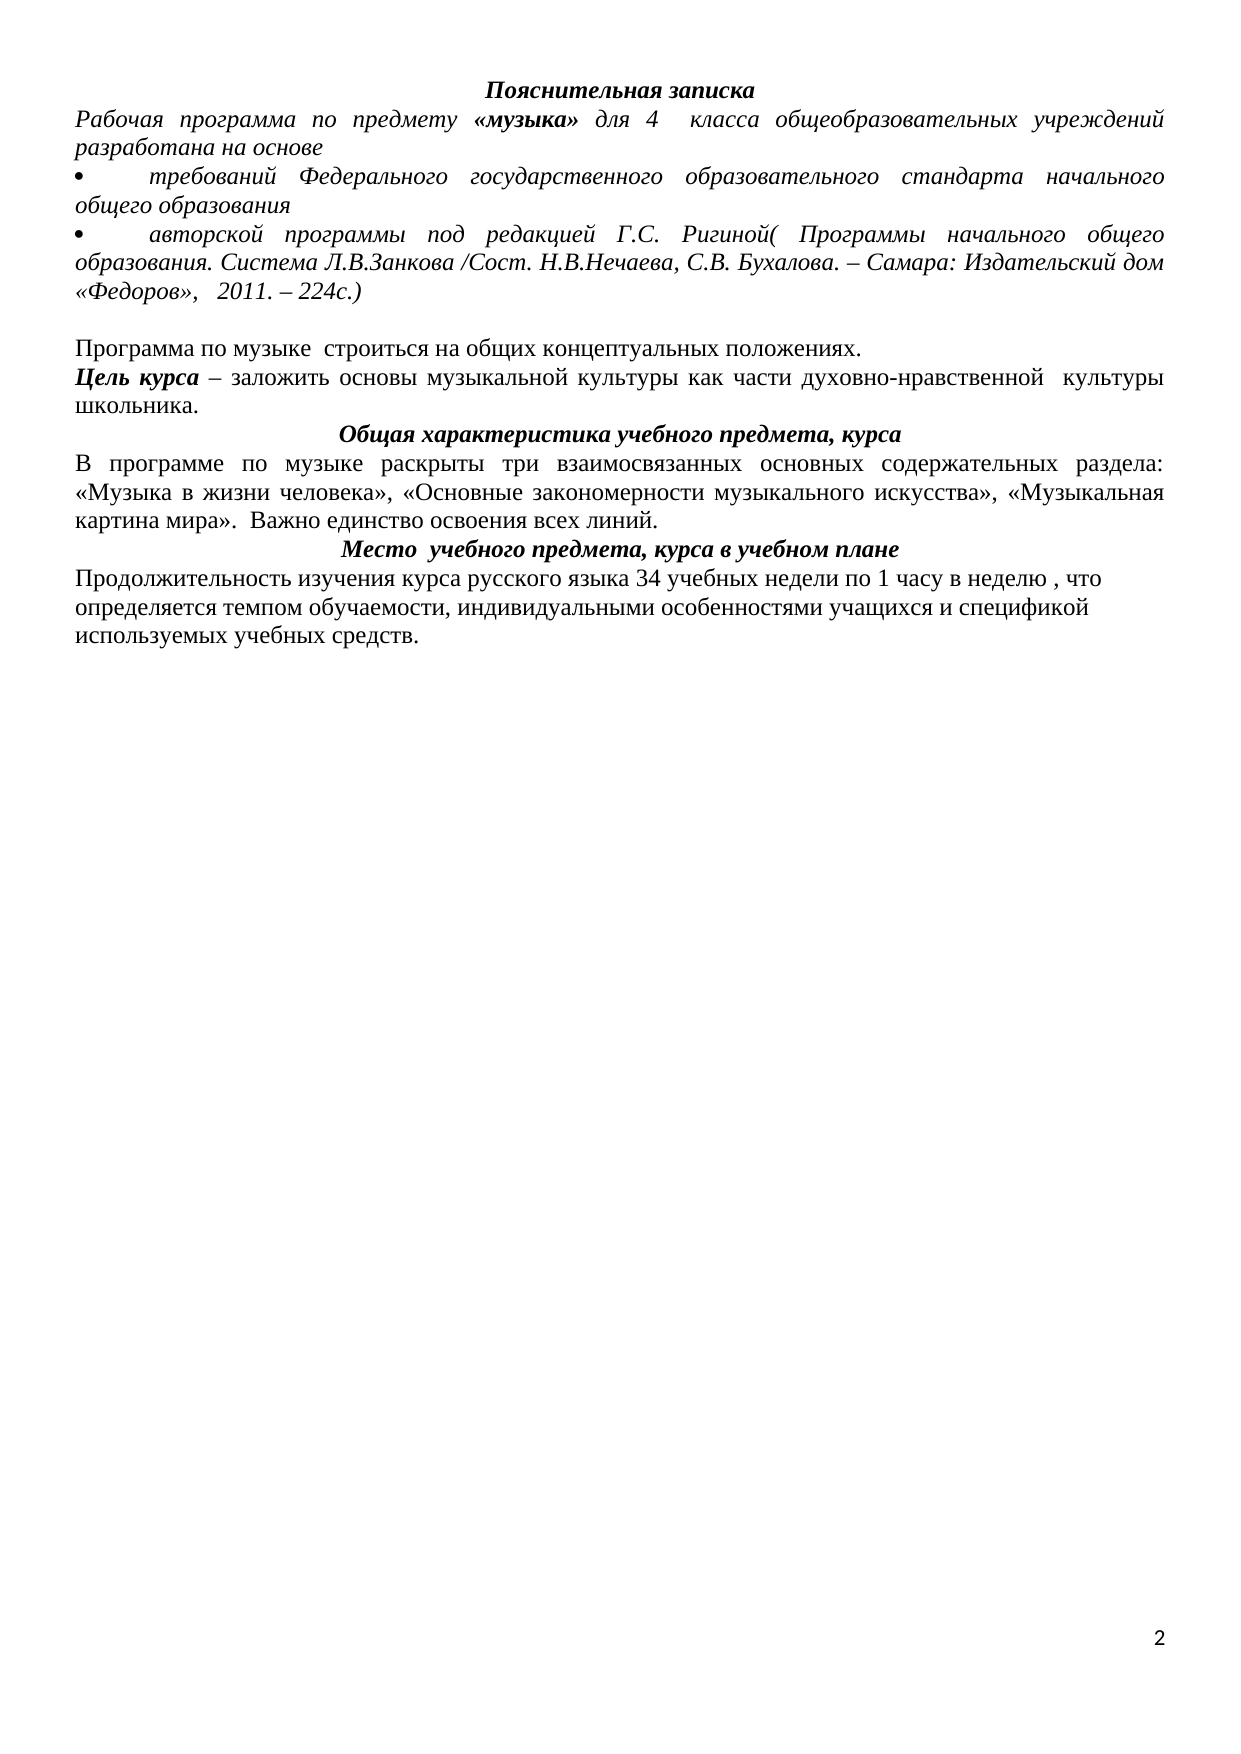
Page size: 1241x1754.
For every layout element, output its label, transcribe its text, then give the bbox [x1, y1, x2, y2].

text Рабочая программа по предмету «музыка» для 4 класса общеобразовательных учреждений разработана на основе [75, 104, 1165, 161]
list требований Федерального государственного образовательного стандарта начального общего образования [75, 161, 1165, 219]
text В программе по музыке раскрыты три взаимосвязанных основных содержательных раздела: «Музыка в жизни человека», «Основные закономерности музыкального искусства», «Музыкальная картина мира». Важно единство освоения всех линий. [75, 448, 1165, 534]
list авторской программы под редакцией Г.С. Ригиной( Программы начального общего образования. Система Л.В.Занкова /Сост. Н.В.Нечаева, С.В. Бухалова. – Самара: Издательский дом «Федоров», 2011. – 224с.) [75, 219, 1165, 305]
text Пояснительная записка [75, 75, 1165, 104]
text Цель курса – заложить основы музыкальной культуры как части духовно-нравственной культуры школьника. [75, 362, 1165, 419]
text Общая характеристика учебного предмета, курса [75, 419, 1165, 448]
text Место учебного предмета, курса в учебном плане [75, 534, 1165, 563]
text Программа по музыке строиться на общих концептуальных положениях. [75, 333, 1165, 362]
text Продолжительность изучения курса русского языка 34 учебных недели по 1 часу в неделю , что определяется темпом обучаемости, индивидуальными особенностями учащихся и спецификой используемых учебных средств. [75, 563, 1165, 649]
